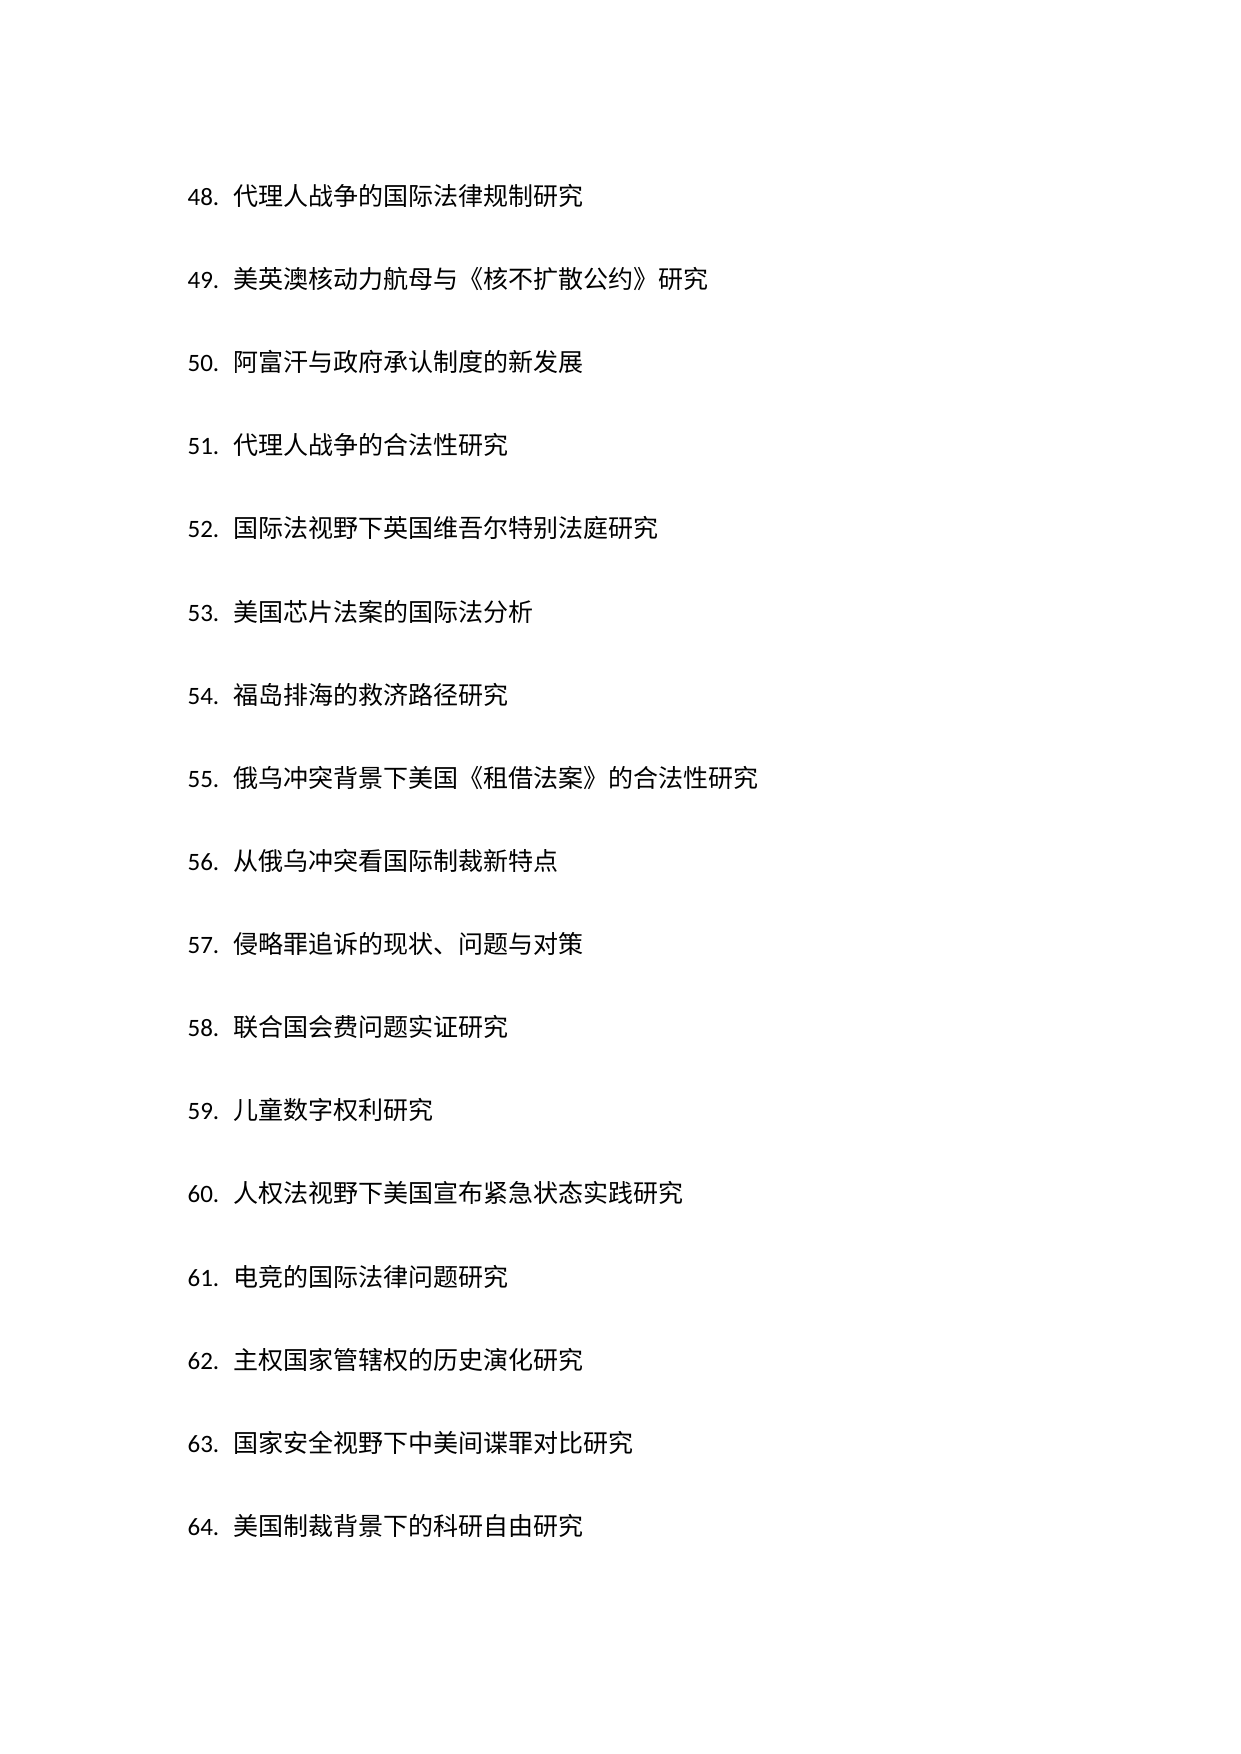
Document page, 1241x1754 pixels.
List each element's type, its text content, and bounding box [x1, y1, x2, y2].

list 国际法视野下英国维吾尔特别法庭研究 [187, 494, 1053, 559]
list 儿童数字权利研究 [187, 1076, 1053, 1141]
list 从俄乌冲突看国际制裁新特点 [187, 827, 1053, 892]
list 电竞的国际法律问题研究 [187, 1243, 1053, 1308]
list 国家安全视野下中美间谍罪对比研究 [187, 1409, 1053, 1474]
list 代理人战争的国际法律规制研究 [187, 162, 1053, 227]
list 人权法视野下美国宣布紧急状态实践研究 [187, 1159, 1053, 1224]
list 联合国会费问题实证研究 [187, 993, 1053, 1058]
list 美国芯片法案的国际法分析 [187, 578, 1053, 643]
list 福岛排海的救济路径研究 [187, 661, 1053, 726]
list 侵略罪追诉的现状、问题与对策 [187, 910, 1053, 975]
list 美国制裁背景下的科研自由研究 [187, 1492, 1053, 1557]
list 主权国家管辖权的历史演化研究 [187, 1326, 1053, 1391]
list 俄乌冲突背景下美国《租借法案》的合法性研究 [187, 744, 1053, 809]
list 美英澳核动力航母与《核不扩散公约》研究 [187, 245, 1053, 310]
list 阿富汗与政府承认制度的新发展 [187, 328, 1053, 393]
list 代理人战争的合法性研究 [187, 411, 1053, 476]
